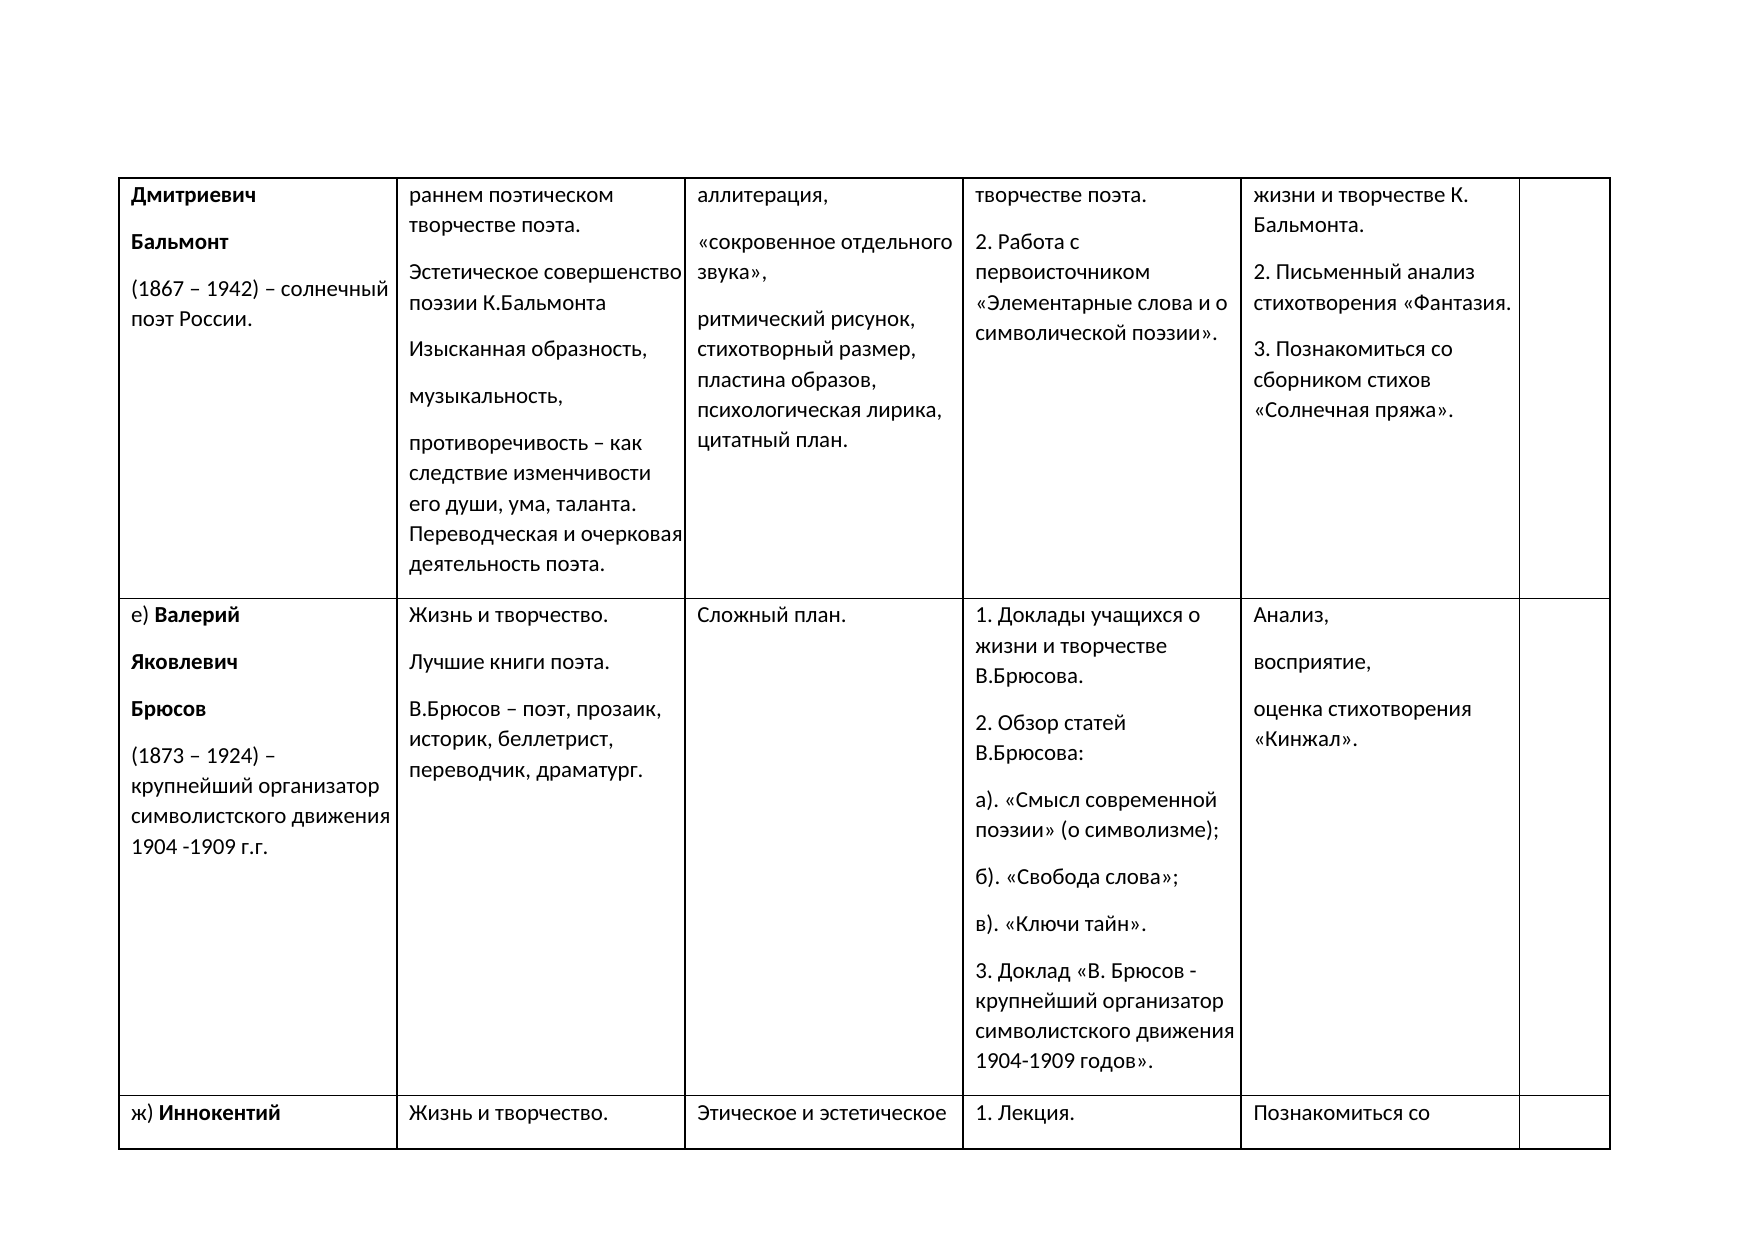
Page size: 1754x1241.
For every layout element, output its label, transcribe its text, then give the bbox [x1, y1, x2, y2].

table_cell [686, 179, 962, 597]
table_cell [964, 1096, 1240, 1148]
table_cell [398, 179, 684, 597]
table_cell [120, 1096, 396, 1148]
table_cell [398, 1096, 684, 1148]
table_cell 1. Доклады учащихся о жизни и творчестве В.Брюсова. 2. Обзор статей В.Брюсова: а). «Смысл современной поэзии» (о символизме); б). «Свобода слова»; в). «Ключи тайн». 3. Доклад «В. Брюсов - крупнейший организатор символистского движения 1904-1909 годов». [964, 599, 1240, 1095]
table_cell е) Валерий Яковлевич Брюсов (1873 – 1924) – крупнейший организатор символистского движения 1904 -1909 г.г. [120, 599, 396, 1095]
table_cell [686, 1096, 962, 1148]
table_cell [1242, 179, 1519, 597]
table_cell Анализ, восприятие, оценка стихотворения «Кинжал». [1242, 599, 1519, 1095]
table_cell [1520, 599, 1609, 1095]
table_cell Сложный план. [686, 599, 962, 1095]
table_cell Жизнь и творчество. Лучшие книги поэта. В.Брюсов – поэт, прозаик, историк, беллетрист, переводчик, драматург. [398, 599, 684, 1095]
table_cell [1520, 1096, 1609, 1148]
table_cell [964, 179, 1240, 597]
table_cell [120, 179, 396, 597]
table_cell [1520, 179, 1609, 597]
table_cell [1242, 1096, 1519, 1148]
